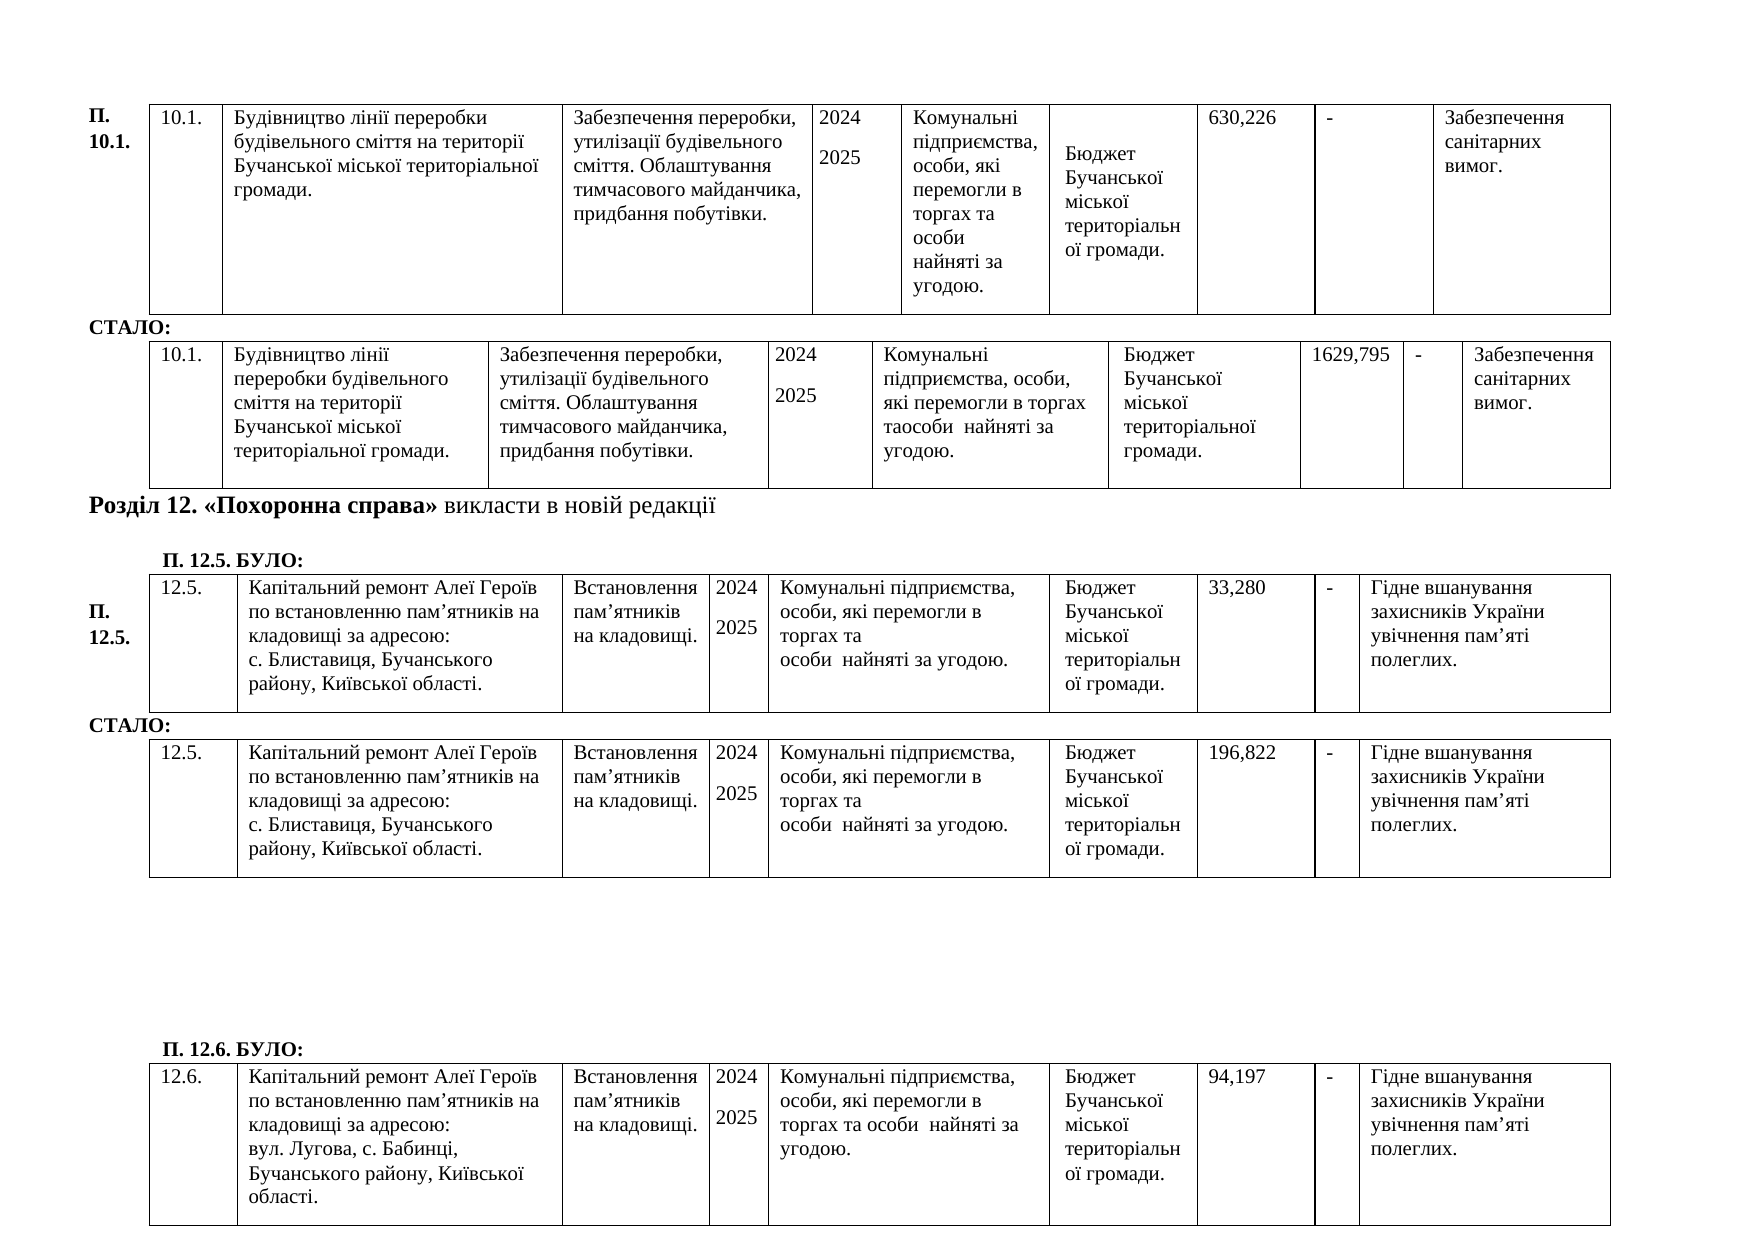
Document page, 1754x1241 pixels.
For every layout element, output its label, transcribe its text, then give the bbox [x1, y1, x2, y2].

table_header - [1316, 740, 1359, 877]
table_header Гідне вшанування захисників України увічнення пам’яті полеглих. [1360, 575, 1610, 712]
table_header - [1404, 342, 1462, 488]
table_header - [1316, 1064, 1359, 1225]
table_header 2024 2025 [769, 342, 872, 488]
table_header 2024 2025 [710, 1064, 768, 1225]
text П. 12.5. БУЛО: [162, 547, 1665, 572]
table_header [1050, 1064, 1197, 1225]
text П. 12.6. БУЛО: [162, 1037, 1665, 1061]
table_header Капітальний ремонт Алеї Героїв по встановленню пам’ятників на кладовищі за адресою: с. Блиставиця, Бучанського району, Київської області. [238, 740, 562, 877]
table_header Будівництво лінії переробки будівельного сміття на території Бучанської міської територіальної громади. [223, 342, 488, 488]
table_header 2024 2025 [710, 575, 768, 712]
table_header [1050, 105, 1197, 314]
table_header 33,280 [1198, 575, 1314, 712]
table_header 10.1. [150, 342, 222, 488]
table_header Бюджет Бучанської міської територіальної громади. [1109, 342, 1300, 488]
table_header 630,226 [1198, 105, 1314, 314]
table_header 10.1. [150, 105, 222, 314]
table_header Забезпечення переробки, утилізації будівельного сміття. Облаштування тимчасового майданчика, придбання побутівки. [489, 342, 768, 488]
table_header 2024 2025 [813, 105, 901, 314]
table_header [1360, 1064, 1610, 1225]
table_header 2024 2025 [710, 740, 768, 877]
table_header - [1316, 575, 1359, 712]
table_header 94,197 [1198, 1064, 1314, 1225]
table_header 12.5. [150, 575, 237, 712]
table_header - [1316, 105, 1433, 314]
table_header Капітальний ремонт Алеї Героїв по встановленню пам’ятників на кладовищі за адресою: с. Блиставиця, Бучанського району, Київської області. [238, 575, 562, 712]
table_header Забезпечення санітарних вимог. [1463, 342, 1610, 488]
table_header 12.6. [150, 1064, 237, 1225]
table_header Забезпечення переробки, утилізації будівельного сміття. Облаштування тимчасового майданчика, придбання побутівки. [563, 105, 812, 314]
table_header Встановлення пам’ятників на кладовищі. [563, 740, 709, 877]
table_header Комунальні підприємства, особи, які перемогли в торгах та особи найняті за угодою. [902, 105, 1049, 314]
table_header 1629,795 [1301, 342, 1403, 488]
table_header Забезпечення санітарних вимог. [1434, 105, 1610, 314]
table_header Комунальні підприємства, особи, які перемогли в торгах таособи найняті за угодою. [873, 342, 1108, 488]
table_header 196,822 [1198, 740, 1314, 877]
table_header Бюджет Бучанської міської територіальної громади. [1050, 575, 1197, 712]
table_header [238, 1064, 562, 1225]
table_header Встановлення пам’ятників на кладовищі. [563, 1064, 709, 1225]
table_header Комунальні підприємства, особи, які перемогли в торгах та особи найняті за угодою. [769, 740, 1049, 877]
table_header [769, 1064, 1049, 1225]
table_header 12.5. [150, 740, 237, 877]
table_header Встановлення пам’ятників на кладовищі. [563, 575, 709, 712]
table_header Будівництво лінії переробки будівельного сміття на території Бучанської міської територіальної громади. [223, 105, 562, 314]
table_header Гідне вшанування захисників України увічнення пам’яті полеглих. [1360, 740, 1610, 877]
text П. 12.5. СТАЛО: [88, 599, 1665, 737]
text П. 10.1. СТАЛО: [88, 103, 1665, 339]
text Розділ 12. «Похоронна справа» викласти в новій редакції [88, 341, 1665, 519]
table_header Бюджет Бучанської міської територіальної громади. [1050, 740, 1197, 877]
table_header Комунальні підприємства, особи, які перемогли в торгах та особи найняті за угодою. [769, 575, 1049, 712]
